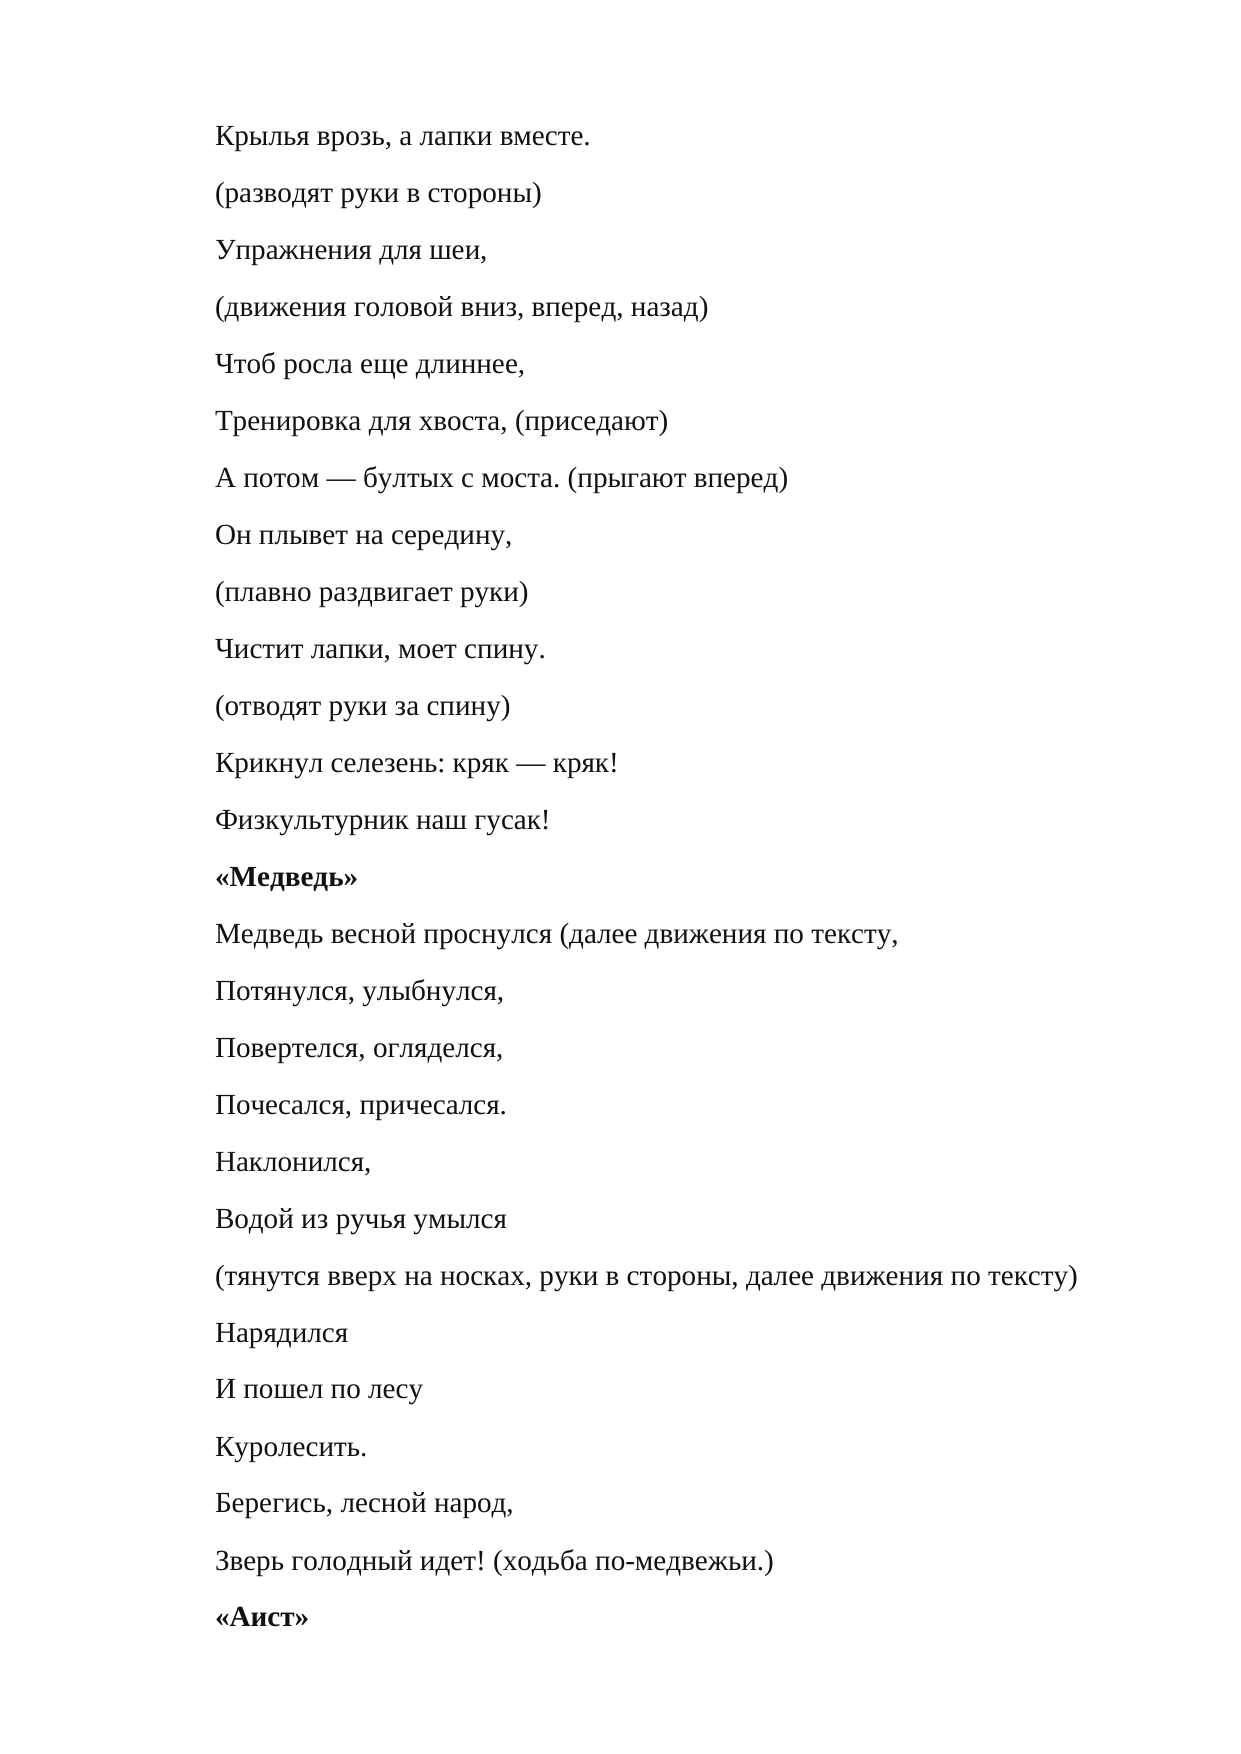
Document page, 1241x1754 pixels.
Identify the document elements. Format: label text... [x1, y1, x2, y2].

text (отводят руки за спину) [177, 688, 1152, 721]
text «Медведь» [177, 859, 1152, 892]
text Берегись, лесной народ, [177, 1486, 1152, 1519]
text Крылья врозь, а лапки вместе. [177, 118, 1152, 152]
text Чистит лапки, моет спину. [177, 631, 1152, 664]
text Водой из ручья умылся [177, 1201, 1152, 1234]
text (движения головой вниз, вперед, назад) [177, 289, 1152, 323]
text (плавно раздвигает руки) [177, 574, 1152, 607]
text И пошел по лесу [177, 1372, 1152, 1405]
text (разводят руки в стороны) [177, 175, 1152, 209]
text Наклонился, [177, 1144, 1152, 1177]
text Потянулся, улыбнулся, [177, 973, 1152, 1006]
text «Аист» [177, 1599, 1152, 1633]
text Упражнения для шеи, [177, 232, 1152, 266]
text Он плывет на середину, [177, 517, 1152, 551]
text Медведь весной проснулся (далее движения по тексту, [177, 916, 1152, 949]
text Чтоб росла еще длиннее, [177, 346, 1152, 379]
text Нарядился [177, 1315, 1152, 1348]
text Куролесить. [177, 1429, 1152, 1462]
text Почесался, причесался. [177, 1087, 1152, 1120]
text А потом — бултых с моста. (прыгают вперед) [177, 460, 1152, 493]
text Крикнул селезень: кряк — кряк! [177, 745, 1152, 778]
text Тренировка для хвоста, (приседают) [177, 403, 1152, 437]
text Зверь голодный идет! (ходьба по-медвежьи.) [177, 1543, 1152, 1576]
text Физкультурник наш гусак! [177, 802, 1152, 835]
text Повертелся, огляделся, [177, 1030, 1152, 1063]
text (тянутся вверх на носках, руки в стороны, далее движения по тексту) [177, 1258, 1152, 1291]
